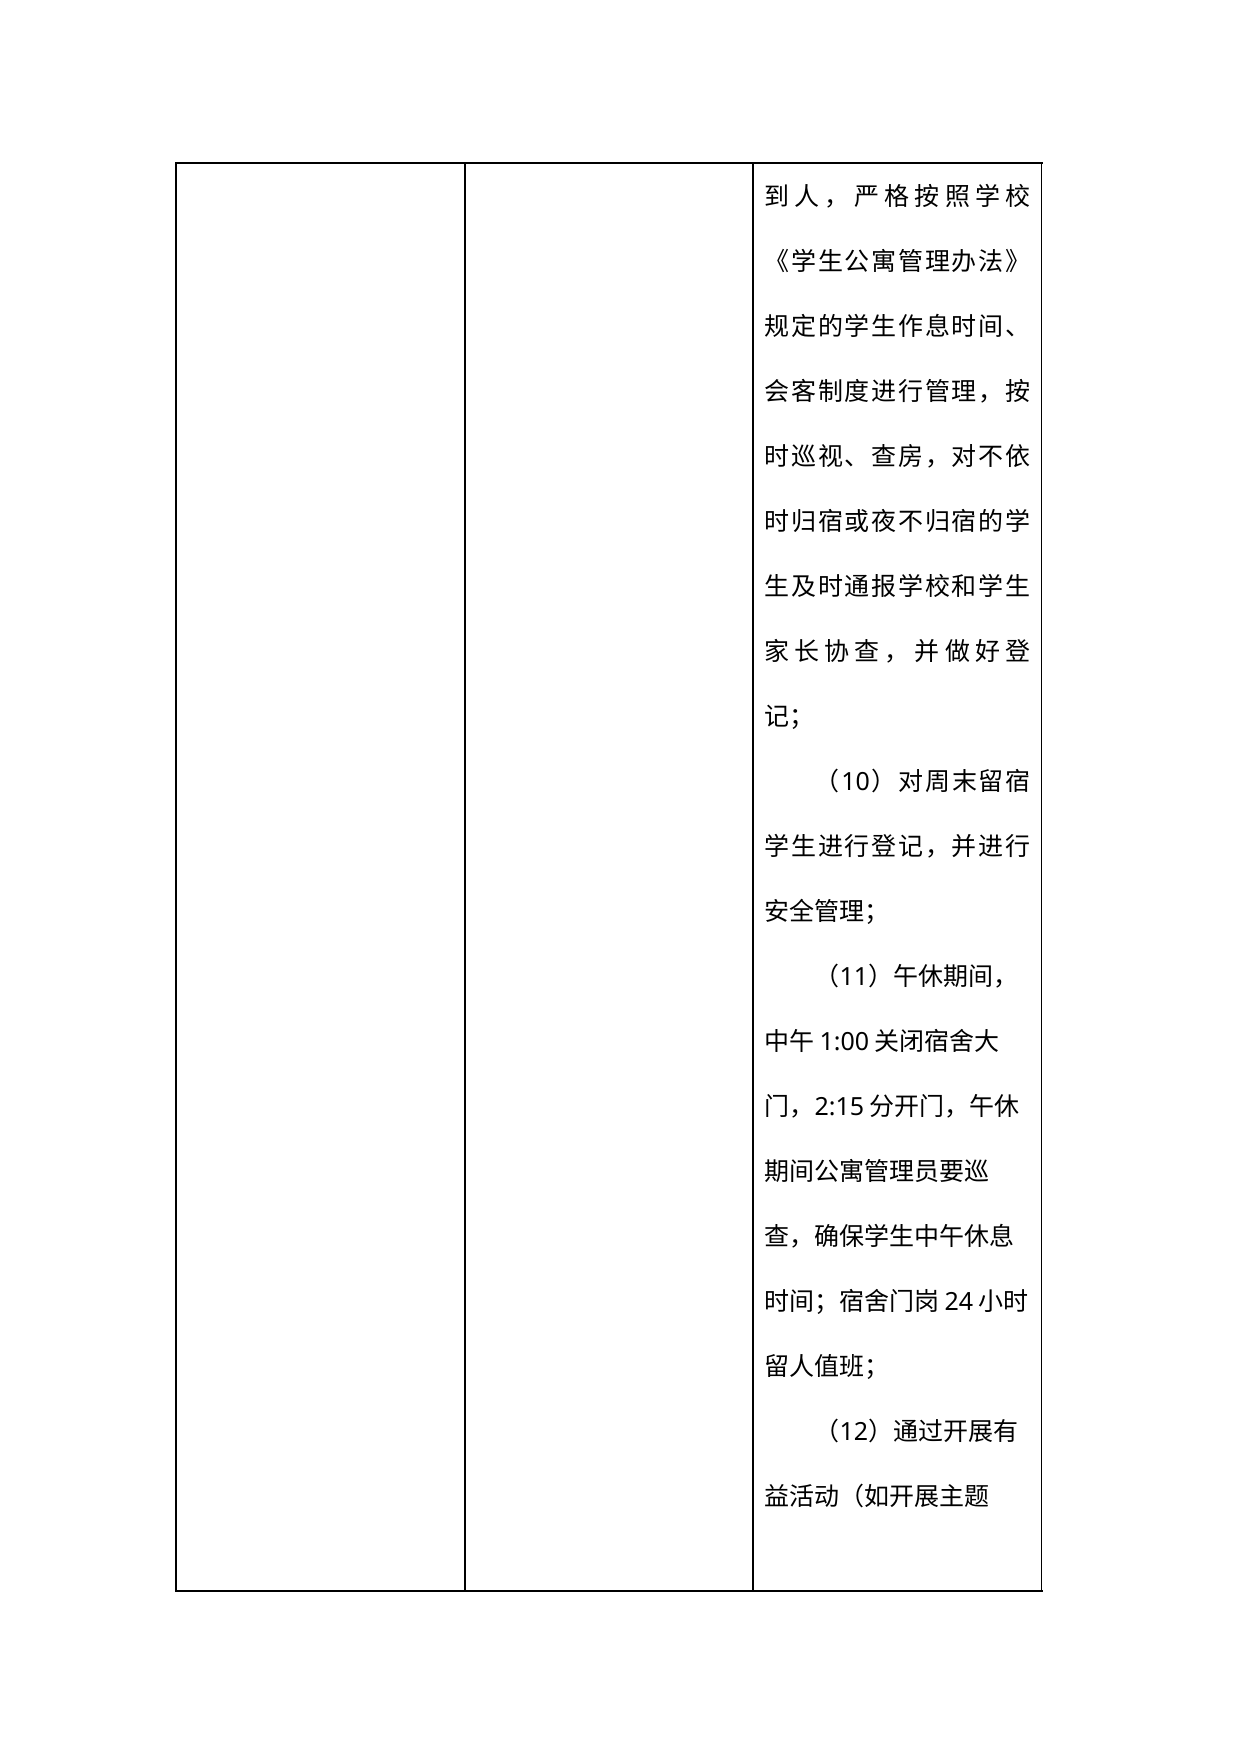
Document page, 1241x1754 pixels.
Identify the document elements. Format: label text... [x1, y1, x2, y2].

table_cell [754, 164, 1041, 1590]
table_cell [466, 164, 752, 1590]
table_cell 2 [177, 164, 464, 1590]
